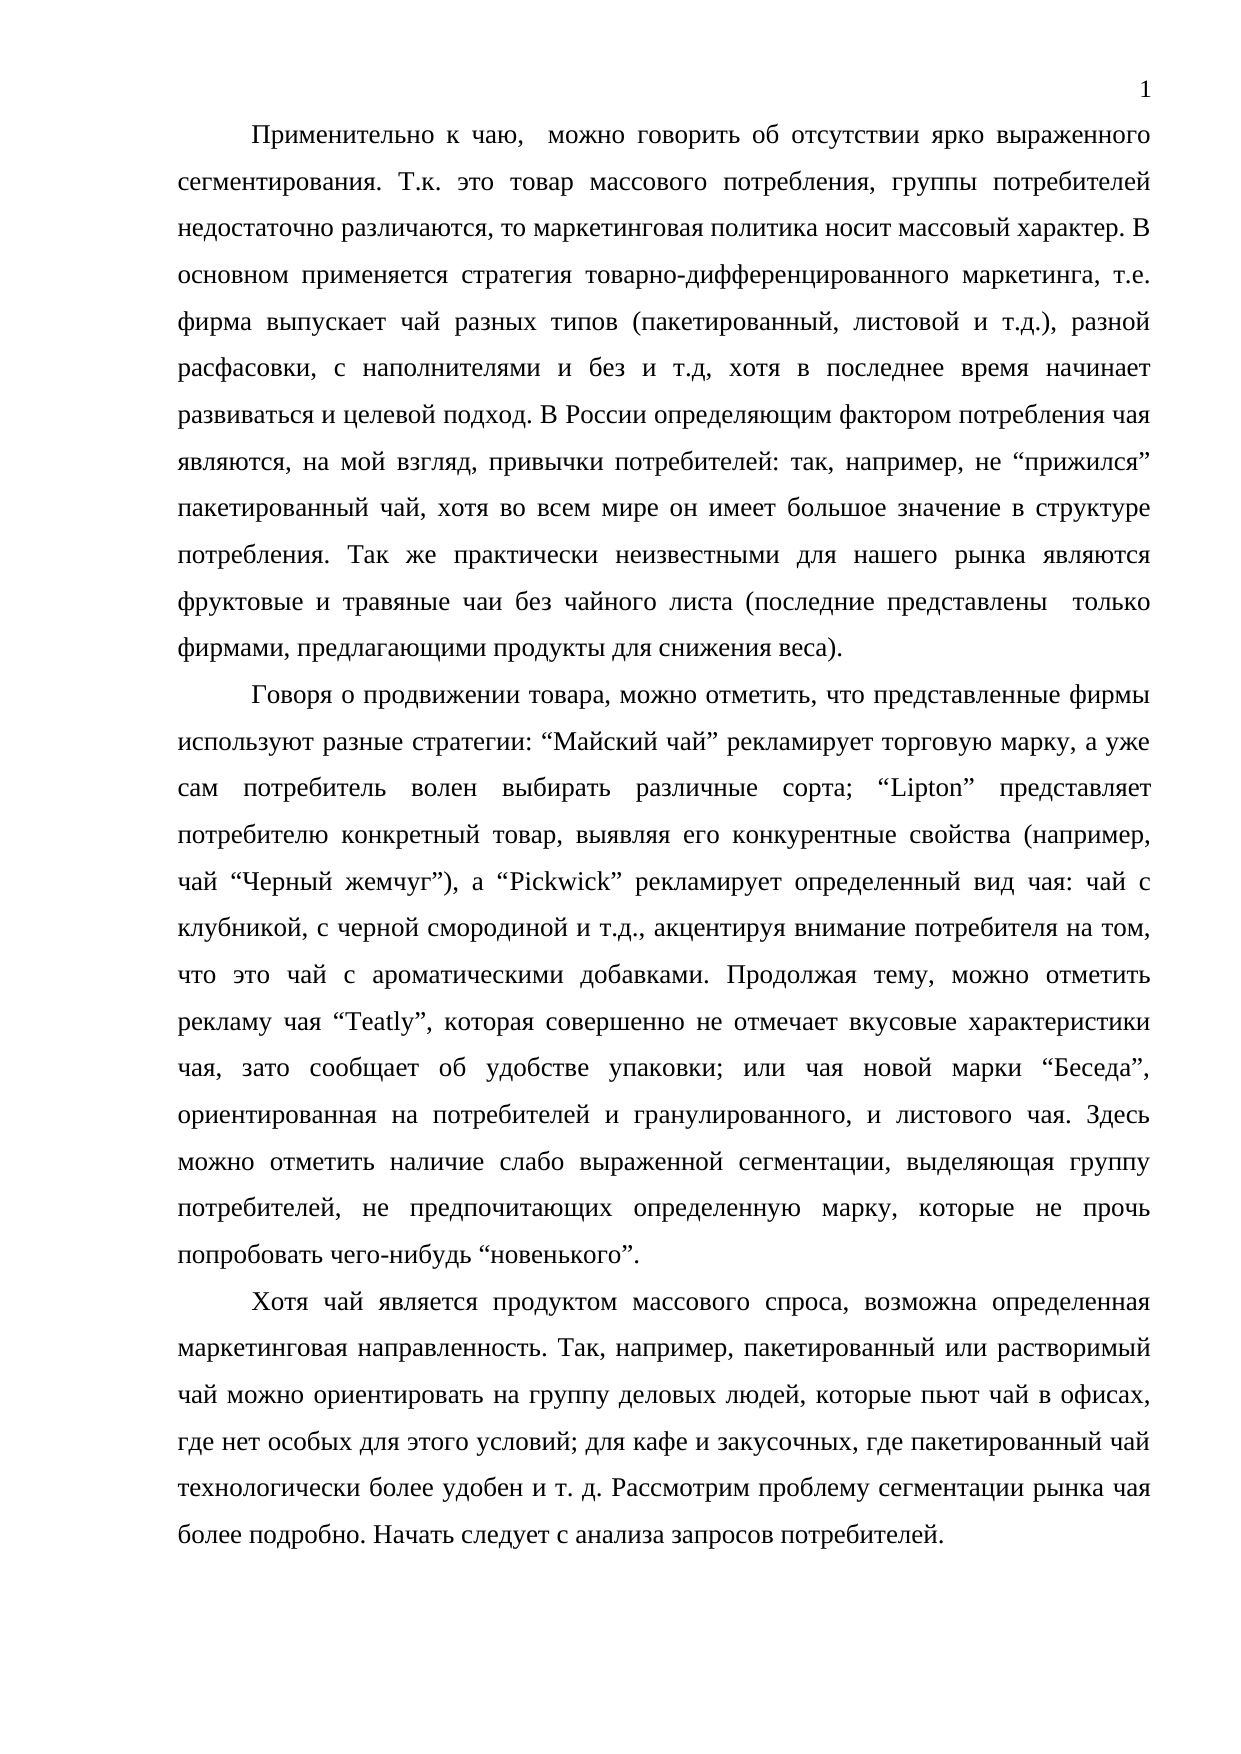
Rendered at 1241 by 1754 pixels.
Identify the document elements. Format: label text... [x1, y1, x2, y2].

text Говоря о продвижении товара, можно отметить, что представленные фирмы используют разные стратегии: “Майский чай” рекламирует торговую марку, а уже сам потребитель волен выбирать различные сорта; “Lipton” представляет потребителю конкретный товар, выявляя его конкурентные свойства (например, чай “Черный жемчуг”), а “Pickwick” рекламирует определенный вид чая: чай с клубникой, с черной смородиной и т.д., акцентируя внимание потребителя на том, что это чай с ароматическими добавками. Продолжая тему, можно отметить рекламу чая “Teatly”, которая совершенно не отмечает вкусовые характеристики чая, зато сообщает об удобстве упаковки; или чая новой марки “Беседа”, ориентированная на потребителей и гранулированного, и листового чая. Здесь можно отметить наличие слабо выраженной сегментации, выделяющая группу потребителей, не предпочитающих определенную марку, которые не прочь попробовать чего-нибудь “новенького”. [177, 678, 1152, 1269]
text Применительно к чаю, можно говорить об отсутствии ярко выраженного сегментирования. Т.к. это товар массового потребления, группы потребителей недостаточно различаются, то маркетинговая политика носит массовый характер. В основном применяется стратегия товарно-дифференцированного маркетинга, т.е. фирма выпускает чай разных типов (пакетированный, листовой и т.д.), разной расфасовки, с наполнителями и без и т.д, хотя в последнее время начинает развиваться и целевой подход. В России определяющим фактором потребления чая являются, на мой взгляд, привычки потребителей: так, например, не “прижился” пакетированный чай, хотя во всем мире он имеет большое значение в структуре потребления. Так же практически неизвестными для нашего рынка являются фруктовые и травяные чаи без чайного листа (последние представлены только фирмами, предлагающими продукты для снижения веса). [177, 118, 1152, 663]
text Хотя чай является продуктом массового спроса, возможна определенная маркетинговая направленность. Так, например, пакетированный или растворимый чай можно ориентировать на группу деловых людей, которые пьют чай в офисах, где нет особых для этого условий; для кафе и закусочных, где пакетированный чай технологически более удобен и т. д. Рассмотрим проблему сегментации рынка чая более подробно. Начать следует с анализа запросов потребителей. [177, 1285, 1152, 1549]
